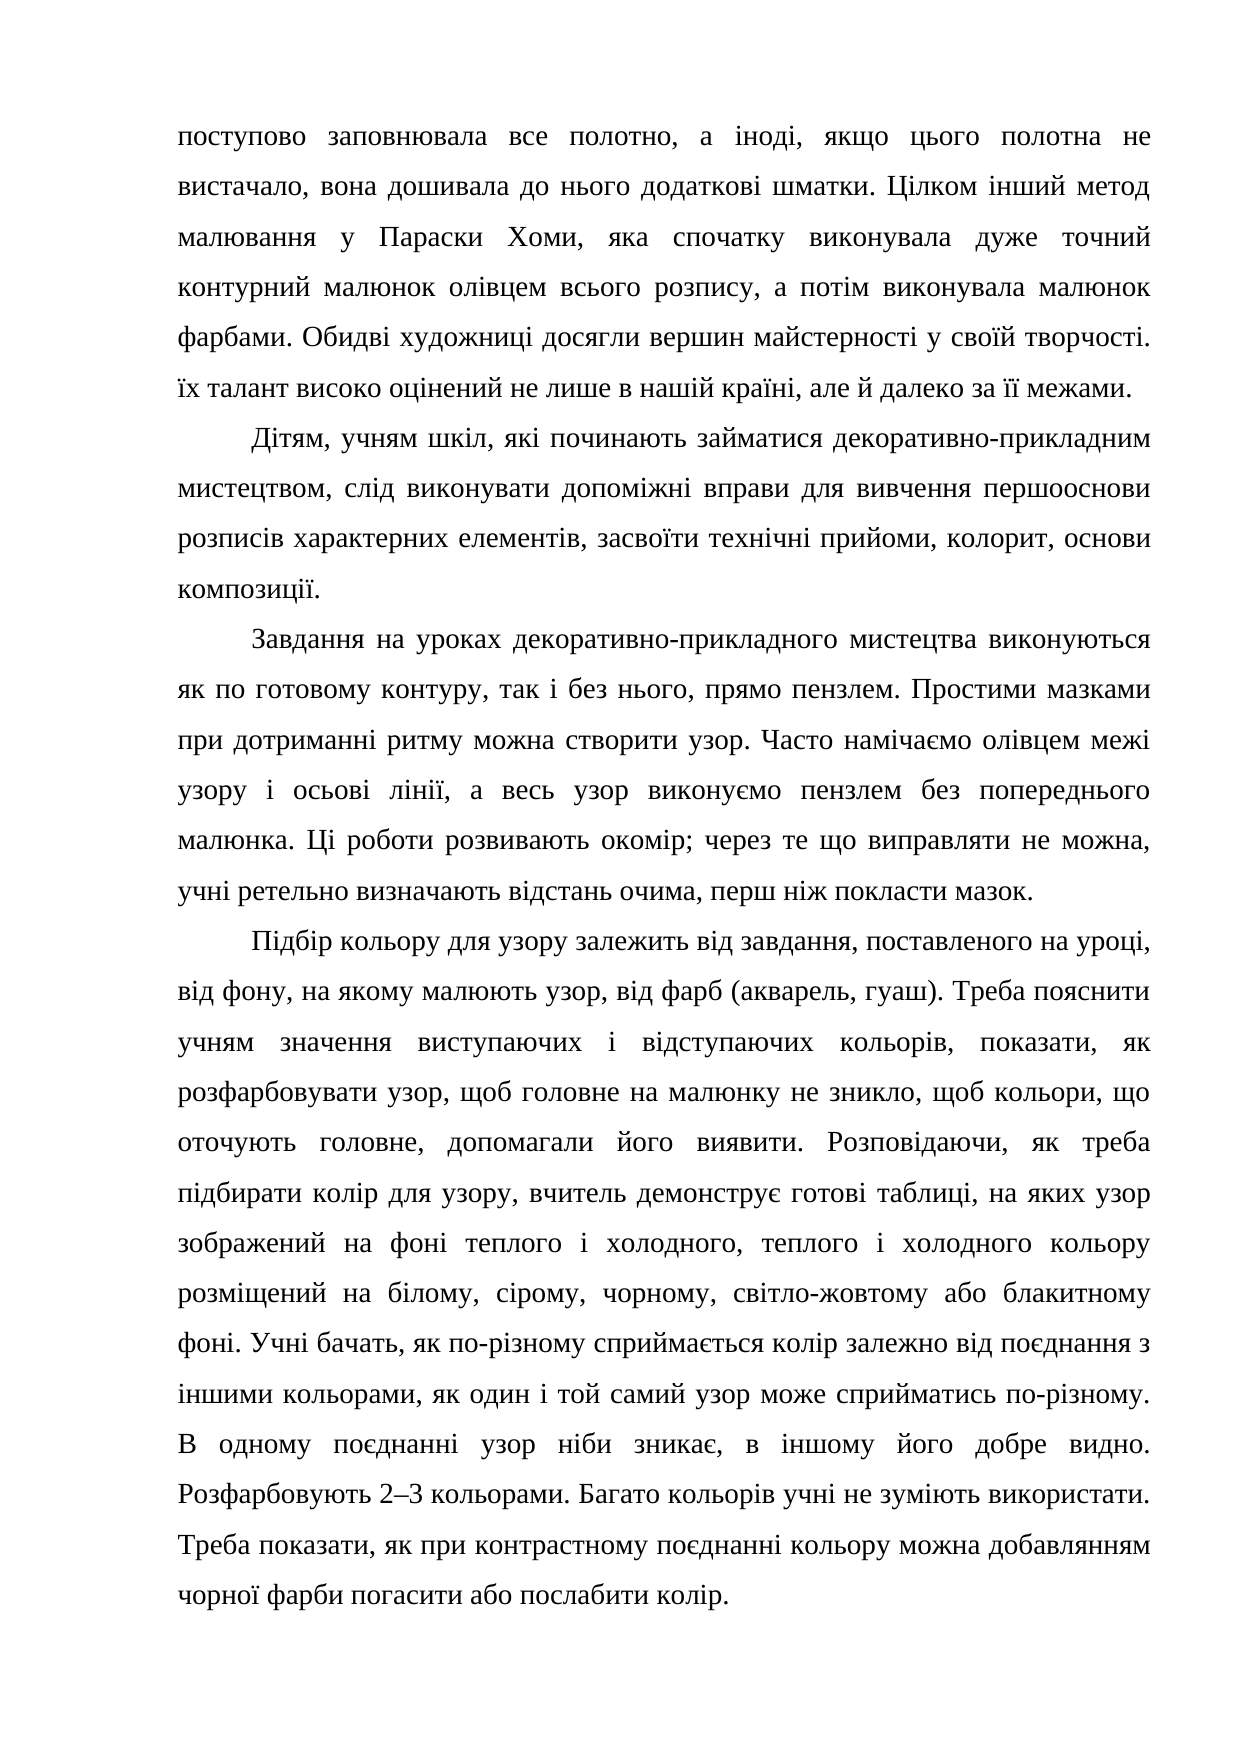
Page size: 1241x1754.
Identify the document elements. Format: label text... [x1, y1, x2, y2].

text Підбір кольору для узору залежить від завдання, поставленого на уроці, від фону, на якому малюють узор, від фарб (акварель, гуаш). Треба пояснити учням значення виступаючих і відступаючих кольорів, показати, як розфарбовувати узор, щоб головне на малюнку не зникло, щоб кольори, що оточують головне, допомагали його виявити. Розповідаючи, як треба підбирати колір для узору, вчитель демонструє готові таблиці, на яких узор зображений на фоні теплого і холодного, теплого і холодного кольору розміщений на білому, сірому, чорному, світло-жовтому або блакитному фоні. Учні бачать, як по-різному сприймається колір залежно від поєднання з іншими кольорами, як один і той самий узор може сприйматись по-різному. В одному поєднанні узор ніби зникає, в іншому його добре видно. Розфарбовують 2–3 кольорами. Багато кольорів учні не зуміють використати. Треба показати, як при контрастному поєднанні кольору можна добавлянням чорної фарби погасити або послабити колір. [177, 923, 1152, 1611]
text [177, 118, 1152, 403]
text Дітям, учням шкіл, які починають займатися декоративно-прикладним мистецтвом, слід виконувати допоміжні вправи для вивчення першооснови розписів характерних елементів, засвоїти технічні прийоми, колорит, основи композиції. [177, 420, 1152, 604]
text Завдання на уроках декоративно-прикладного мистецтва виконуються як по готовому контуру, так і без нього, прямо пензлем. Простими мазками при дотриманні ритму можна створити узор. Часто намічаємо олівцем межі узору і осьові лінії, а весь узор виконуємо пензлем без попереднього малюнка. Ці роботи розвивають окомір; через те що виправляти не можна, учні ретельно визначають відстань очима, перш ніж покласти мазок. [177, 621, 1152, 906]
